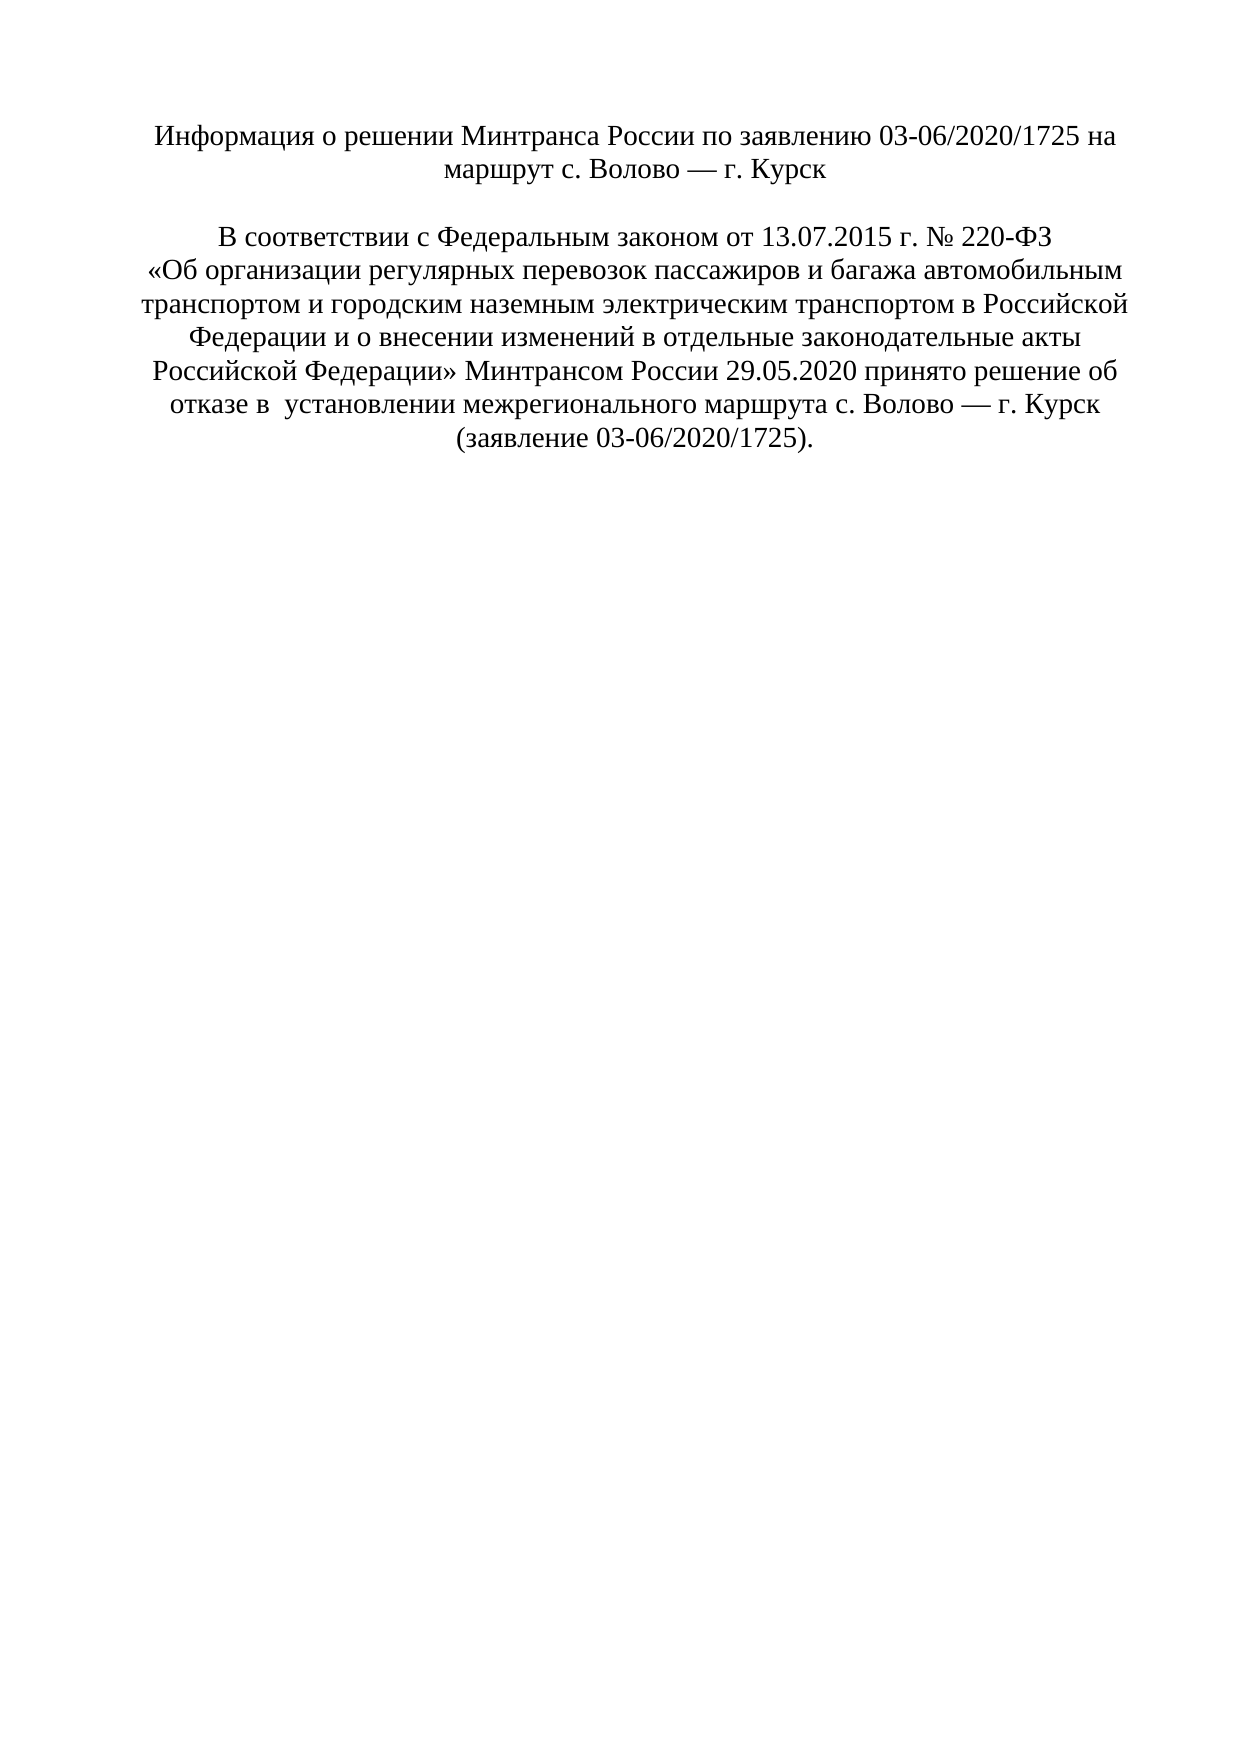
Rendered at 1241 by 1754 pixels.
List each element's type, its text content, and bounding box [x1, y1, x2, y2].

text Информация о решении Минтранса России по заявлению 03-06/2020/1725 на маршрут с. Волово — г. Курск [118, 118, 1152, 185]
text В соответствии с Федеральным законом от 13.07.2015 г. № 220-ФЗ «Об организации регулярных перевозок пассажиров и багажа автомобильным транспортом и городским наземным электрическим транспортом в Российской Федерации и о внесении изменений в отдельные законодательные акты Российской Федерации» Минтрансом России 29.05.2020 принято решение об отказе в установлении межрегионального маршрута с. Волово — г. Курск (заявление 03-06/2020/1725). [118, 219, 1152, 453]
